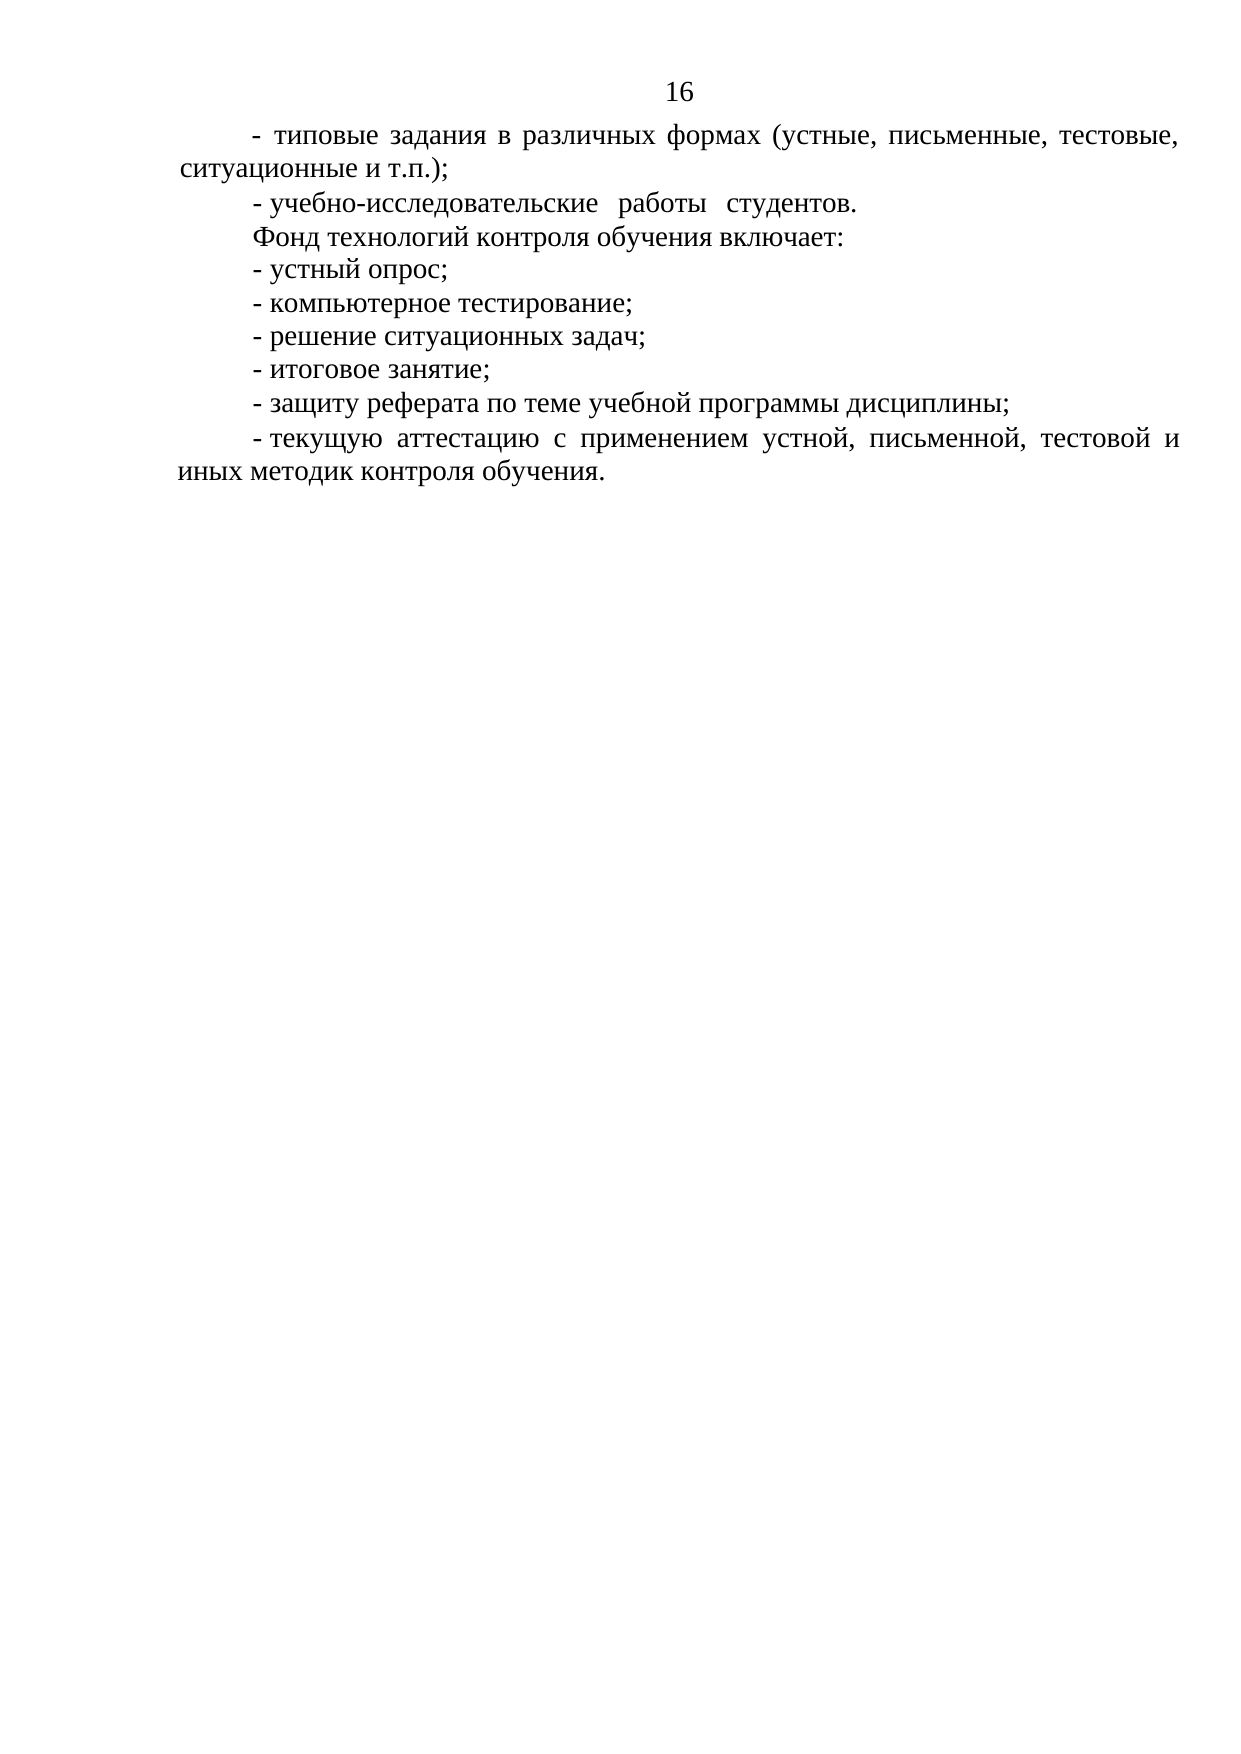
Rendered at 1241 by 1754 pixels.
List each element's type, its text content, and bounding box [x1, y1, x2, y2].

list учебно-исследовательские работы студентов. Фонд технологий контроля обучения включает: [252, 187, 857, 253]
list защиту реферата по теме учебной программы дисциплины; [252, 386, 1181, 419]
list типовые задания в различных формах (устные, письменные, тестовые, ситуационные и т.п.); [179, 118, 1180, 184]
list решение ситуационных задач; [252, 319, 1181, 352]
list компьютерное тестирование; [252, 286, 1181, 319]
list текущую аттестацию с применением устной, письменной, тестовой и иных методик контроля обучения. [177, 421, 1181, 487]
list устный опрос; [252, 253, 1181, 286]
list итоговое занятие; [252, 352, 1181, 385]
